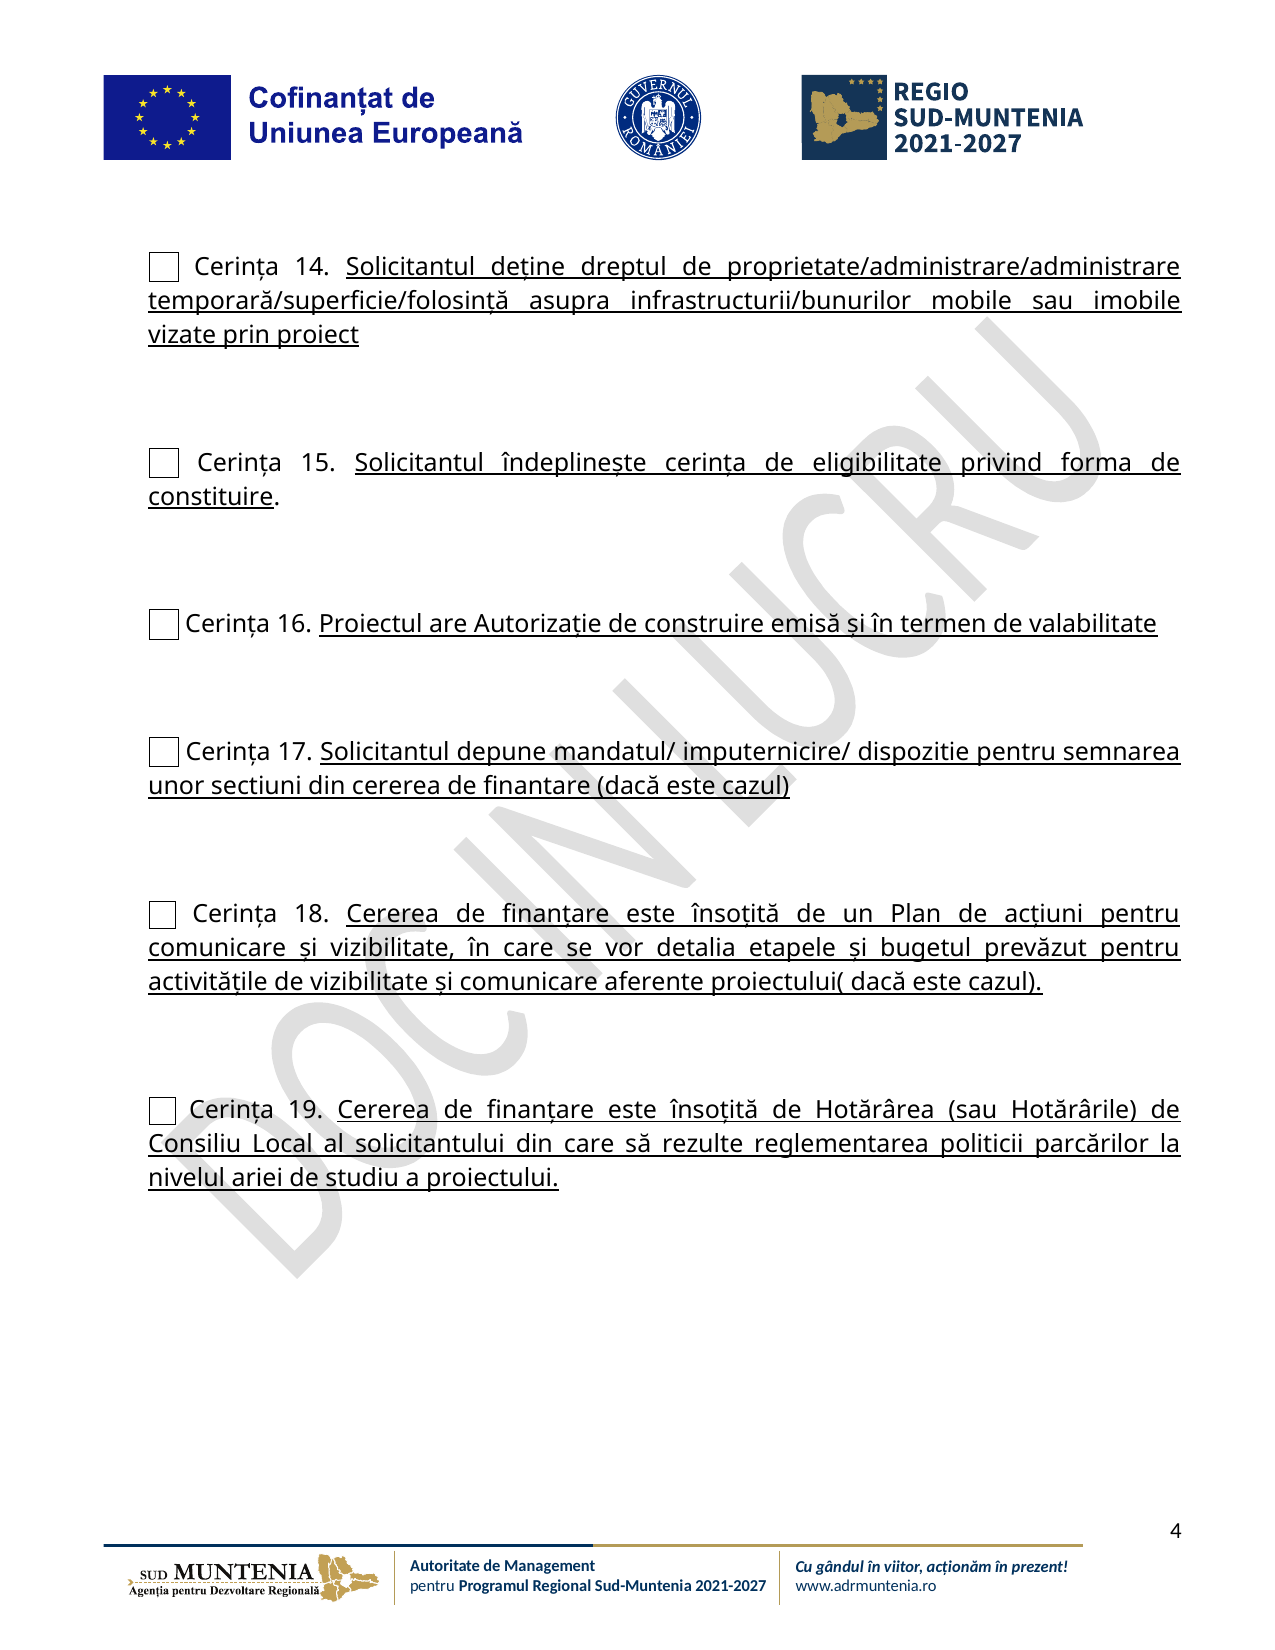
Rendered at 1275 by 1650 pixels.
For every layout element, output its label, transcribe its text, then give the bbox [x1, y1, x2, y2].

list Cerința 18. Cererea de finanțare este însoțită de un Plan de acțiuni pentru comunicare și vizibilitate, în care se vor detalia etapele și bugetul prevăzut pentru activitățile de vizibilitate și comunicare aferente proiectului( dacă este cazul). [148, 896, 1181, 959]
list Cerința 14. Solicitantul deține dreptul de proprietate/administrare/administrare temporară/superficie/folosință asupra infrastructurii/bunurilor mobile sau imobile vizate prin proiect [148, 313, 1181, 351]
list Cerința 14. Solicitantul deține dreptul de proprietate/administrare/administrare temporară/superficie/folosință asupra infrastructurii/bunurilor mobile sau imobile vizate prin proiect [148, 248, 1181, 311]
list Cerința 18. Cererea de finanțare este însoțită de un Plan de acțiuni pentru comunicare și vizibilitate, în care se vor detalia etapele și bugetul prevăzut pentru activitățile de vizibilitate și comunicare aferente proiectului( dacă este cazul). [148, 961, 1181, 998]
list Cerința 19. Cererea de finanțare este însoțită de Hotărârea (sau Hotărârile) de Consiliu Local al solicitantului din care să rezulte reglementarea politicii parcărilor la nivelul ariei de studiu a proiectului. [148, 1092, 1181, 1155]
list Cerința 17. Solicitantul depune mandatul/ imputernicire/ dispozitie pentru semnarea unor sectiuni din cererea de finantare (dacă este cazul) [148, 734, 1181, 802]
list Cerința 15. Solicitantul îndeplinește cerința de eligibilitate privind forma de constituire. [148, 444, 1181, 512]
list Cerința 16. Proiectul are Autorizație de construire emisă și în termen de valabilitate [148, 606, 1181, 640]
list Cerința 19. Cererea de finanțare este însoțită de Hotărârea (sau Hotărârile) de Consiliu Local al solicitantului din care să rezulte reglementarea politicii parcărilor la nivelul ariei de studiu a proiectului. [148, 1157, 1181, 1194]
